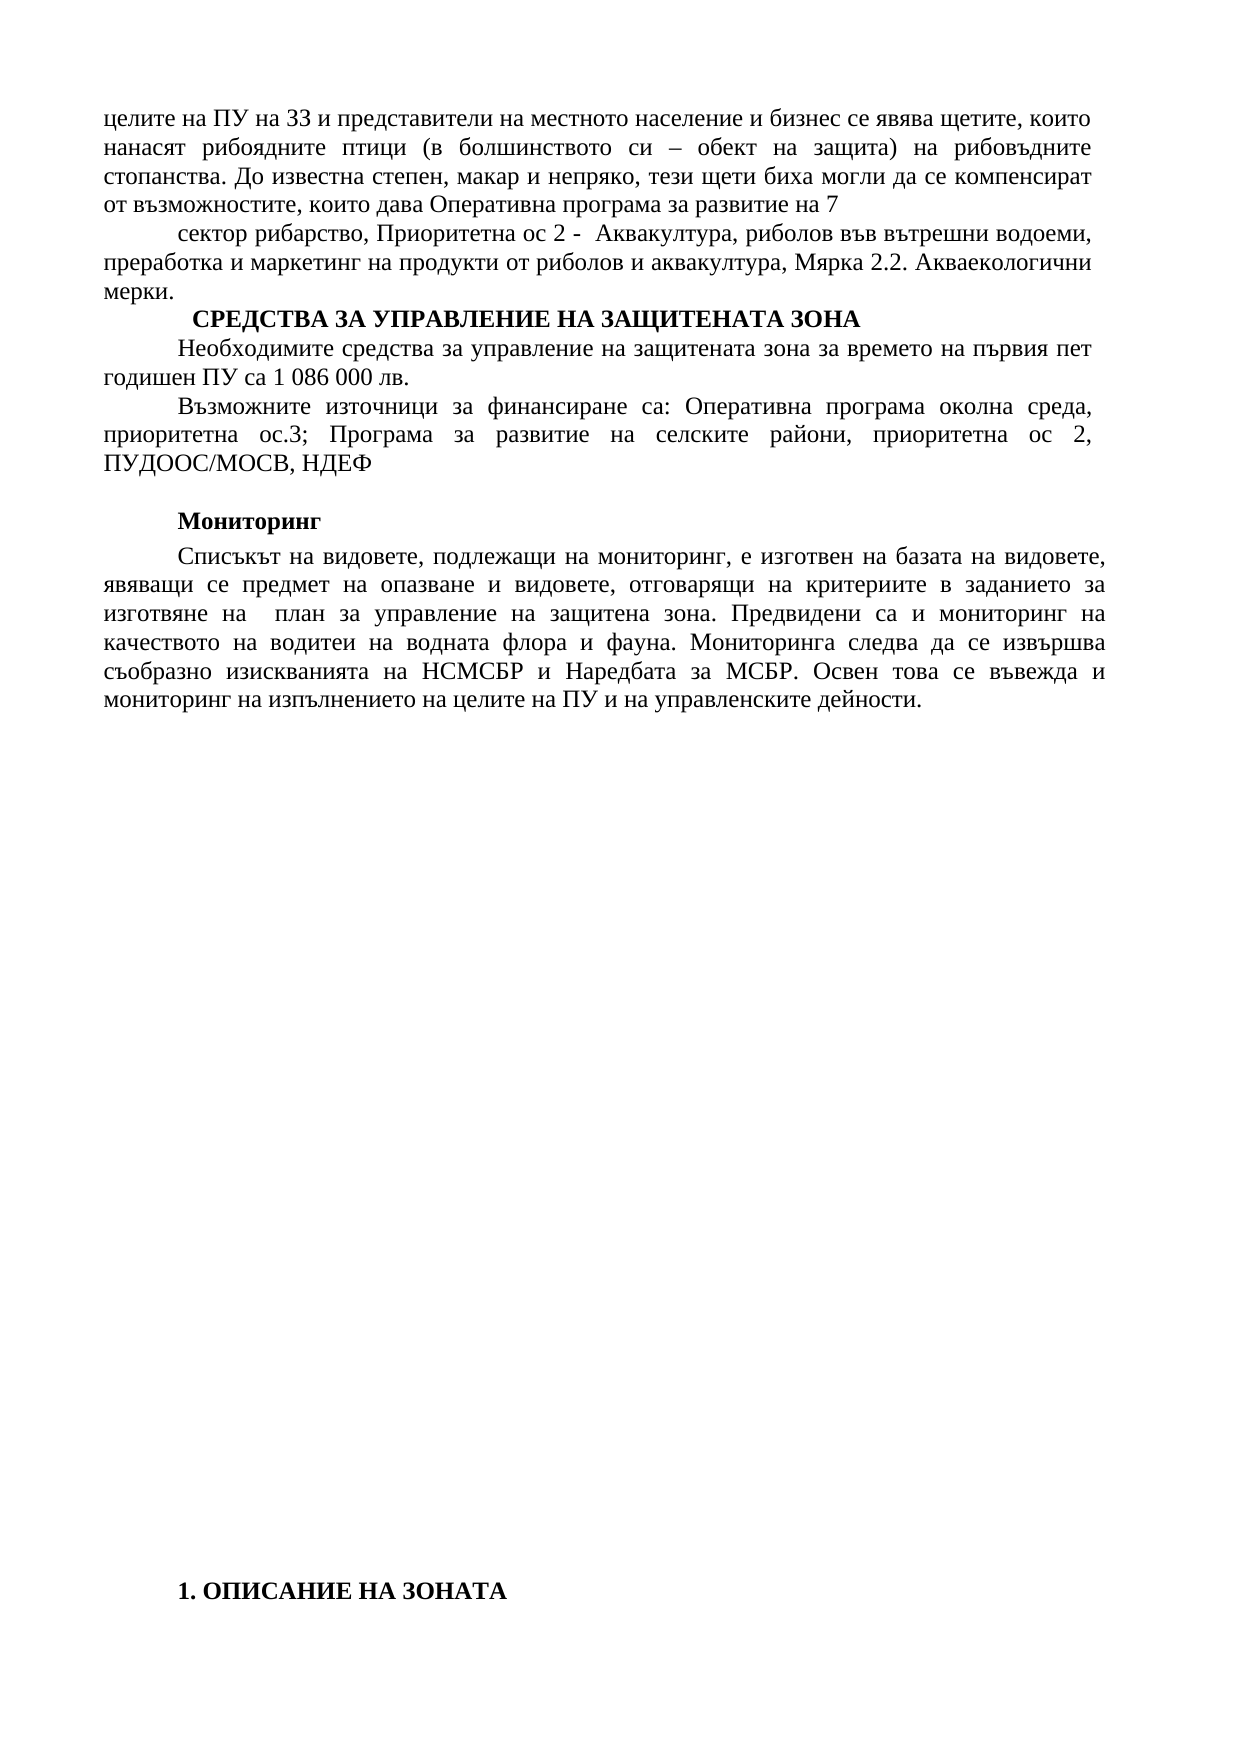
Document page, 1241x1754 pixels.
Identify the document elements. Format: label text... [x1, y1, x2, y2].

text Списъкът на видовете, подлежащи на мониторинг, е изготвен на базата на видовете, явяващи се предмет на опазване и видовете, отговарящи на критериите в заданието за изготвяне на план за управление на защитена зона. Предвидени са и мониторинг на качеството на водитеи на водната флора и фауна. Мониторинга следва да се извършва съобразно изискванията на НСМСБР и Наредбата за МСБР. Освен това се въвежда и мониторинг на изпълнението на целите на ПУ и на управленските дейности. [103, 541, 1107, 713]
text СРЕДСТВА ЗА УПРАВЛЕНИЕ НА ЗАЩИТЕНАТА ЗОНА [118, 304, 1093, 333]
text Необходимите средства за управление на защитената зона за времето на първия пет годишен ПУ са 1 086 000 лв. [103, 333, 1093, 391]
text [103, 103, 1093, 218]
text сектор рибарство, Приоритетна ос 2 - Аквакултура, риболов във вътрешни водоеми, преработка и маркетинг на продукти от риболов и аквакултура, Мярка 2.2. Акваекологични мерки. [103, 218, 1093, 304]
text 1. ОПИСАНИЕ НА ЗОНАТА [103, 1576, 1107, 1604]
text Възможните източници за финансиране са: Оперативна програма околна среда, приоритетна ос.3; Програма за развитие на селските райони, приоритетна ос 2, ПУДООС/МОСВ, НДЕФ [103, 391, 1093, 477]
text Мониторинг [103, 506, 1107, 534]
